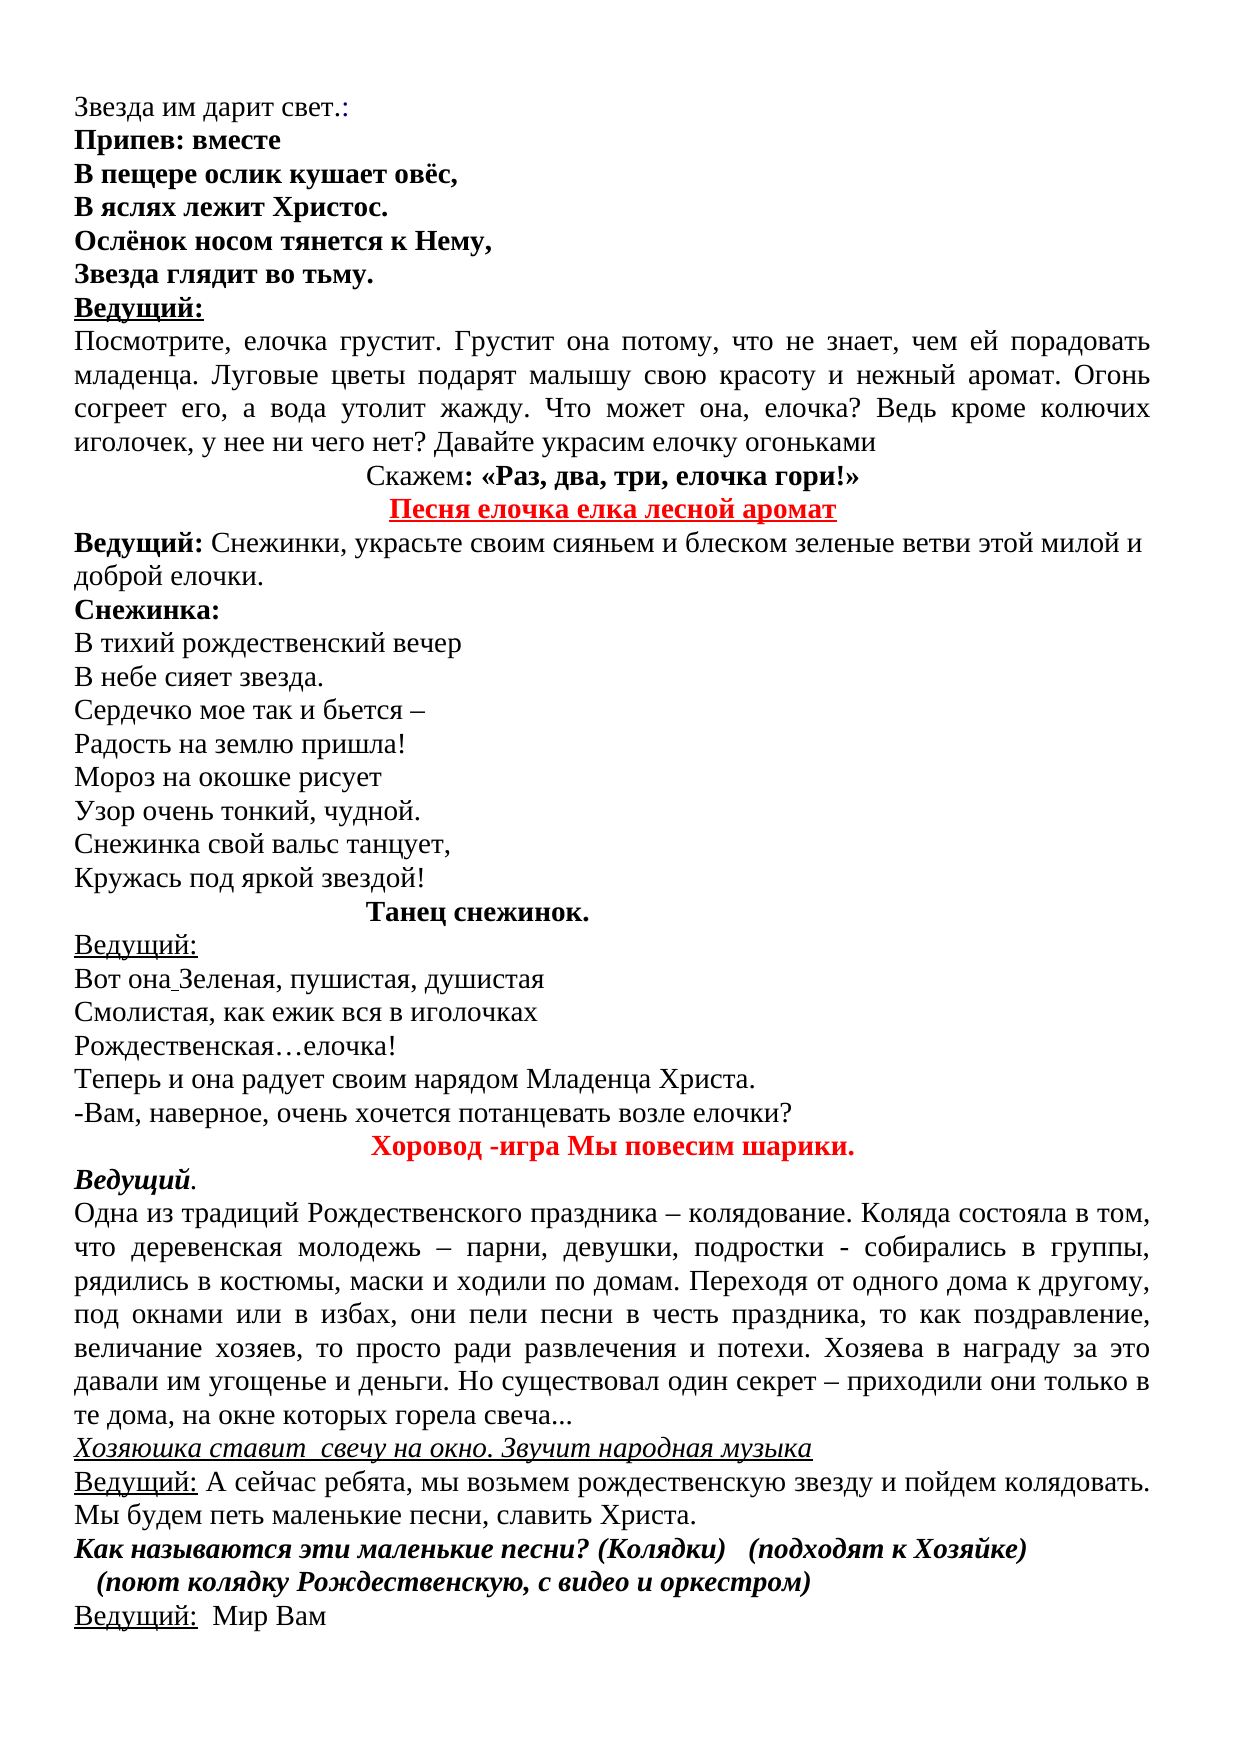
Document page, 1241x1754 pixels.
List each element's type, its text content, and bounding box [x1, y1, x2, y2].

text Снежинка свой вальс танцует, [74, 827, 1152, 860]
text Теперь и она радует своим нарядом Младенца Христа. [74, 1061, 1152, 1095]
text Ведущий: [74, 927, 1152, 961]
text Смолистая, как ежик вся в иголочках [74, 994, 1152, 1028]
text В тихий рождественский вечер [74, 625, 1152, 659]
text Сердечко мое так и бьется – [74, 692, 1152, 726]
text Как называются эти маленькие песни? (Колядки) (подходят к Хозяйке) [74, 1531, 1152, 1564]
text Рождественская…елочка! [74, 1028, 1152, 1061]
text Танец снежинок. [74, 894, 1152, 927]
text Радость на землю пришла! [74, 726, 1152, 759]
text Хоровод -игра Мы повесим шарики. [74, 1128, 1152, 1162]
text Посмотрите, елочка грустит. Грустит она потому, что не знает, чем ей порадовать младенца. Луговые цветы подарят малышу свою красоту и нежный аромат. Огонь согреет его, а вода утолит жажду. Что может она, елочка? Ведь кроме колючих иголочек, у нее ни чего нет? Давайте украсим елочку огоньками [74, 323, 1152, 458]
text Ведущий. [74, 1162, 1152, 1196]
text Кружась под яркой звездой! [74, 860, 1152, 894]
text Хозяюшка ставит свечу на окно. Звучит народная музыка [74, 1430, 1152, 1464]
text (поют колядку Рождественскую, с видео и оркестром) [74, 1564, 1152, 1598]
text Звезда им дарит свет.: [74, 89, 1152, 122]
text В небе сияет звезда. [74, 659, 1152, 692]
text Мороз на окошке рисует [74, 759, 1152, 793]
text Вот она Зеленая, пушистая, душистая [74, 961, 1152, 994]
text Ведущий: Мир Вам [74, 1598, 1152, 1632]
text Припев: вместе [74, 122, 1152, 156]
text Ослёнок носом тянется к Нему, [74, 223, 1152, 256]
text -Вам, наверное, очень хочется потанцевать возле елочки? [74, 1095, 1152, 1128]
text Звезда глядит во тьму. [74, 256, 1152, 290]
text Ведущий: А сейчас ребята, мы возьмем рождественскую звезду и пойдем колядовать. Мы будем петь маленькие песни, славить Христа. [74, 1464, 1152, 1531]
text В яслях лежит Христос. [74, 189, 1152, 223]
text Узор очень тонкий, чудной. [74, 793, 1152, 827]
text Одна из традиций Рождественского праздника – колядование. Коляда состояла в том, что деревенская молодежь – парни, девушки, подростки - собирались в группы, рядились в костюмы, маски и ходили по домам. Переходя от одного дома к другому, под окнами или в избах, они пели песни в честь праздника, то как поздравление, величание хозяев, то просто ради развлечения и потехи. Хозяева в награду за это давали им угощенье и деньги. Но существовал один секрет – приходили они только в те дома, на окне которых горела свеча... [74, 1196, 1152, 1430]
text Снежинка: [74, 592, 1152, 625]
text Скажем: «Раз, два, три, елочка гори!» Песня елочка елка лесной аромат [74, 458, 1152, 525]
text Ведущий: [74, 290, 1152, 323]
text В пещере ослик кушает овёс, [74, 156, 1152, 189]
text Ведущий: Снежинки, украсьте своим сияньем и блеском зеленые ветви этой милой и доброй елочки. [74, 525, 1152, 592]
